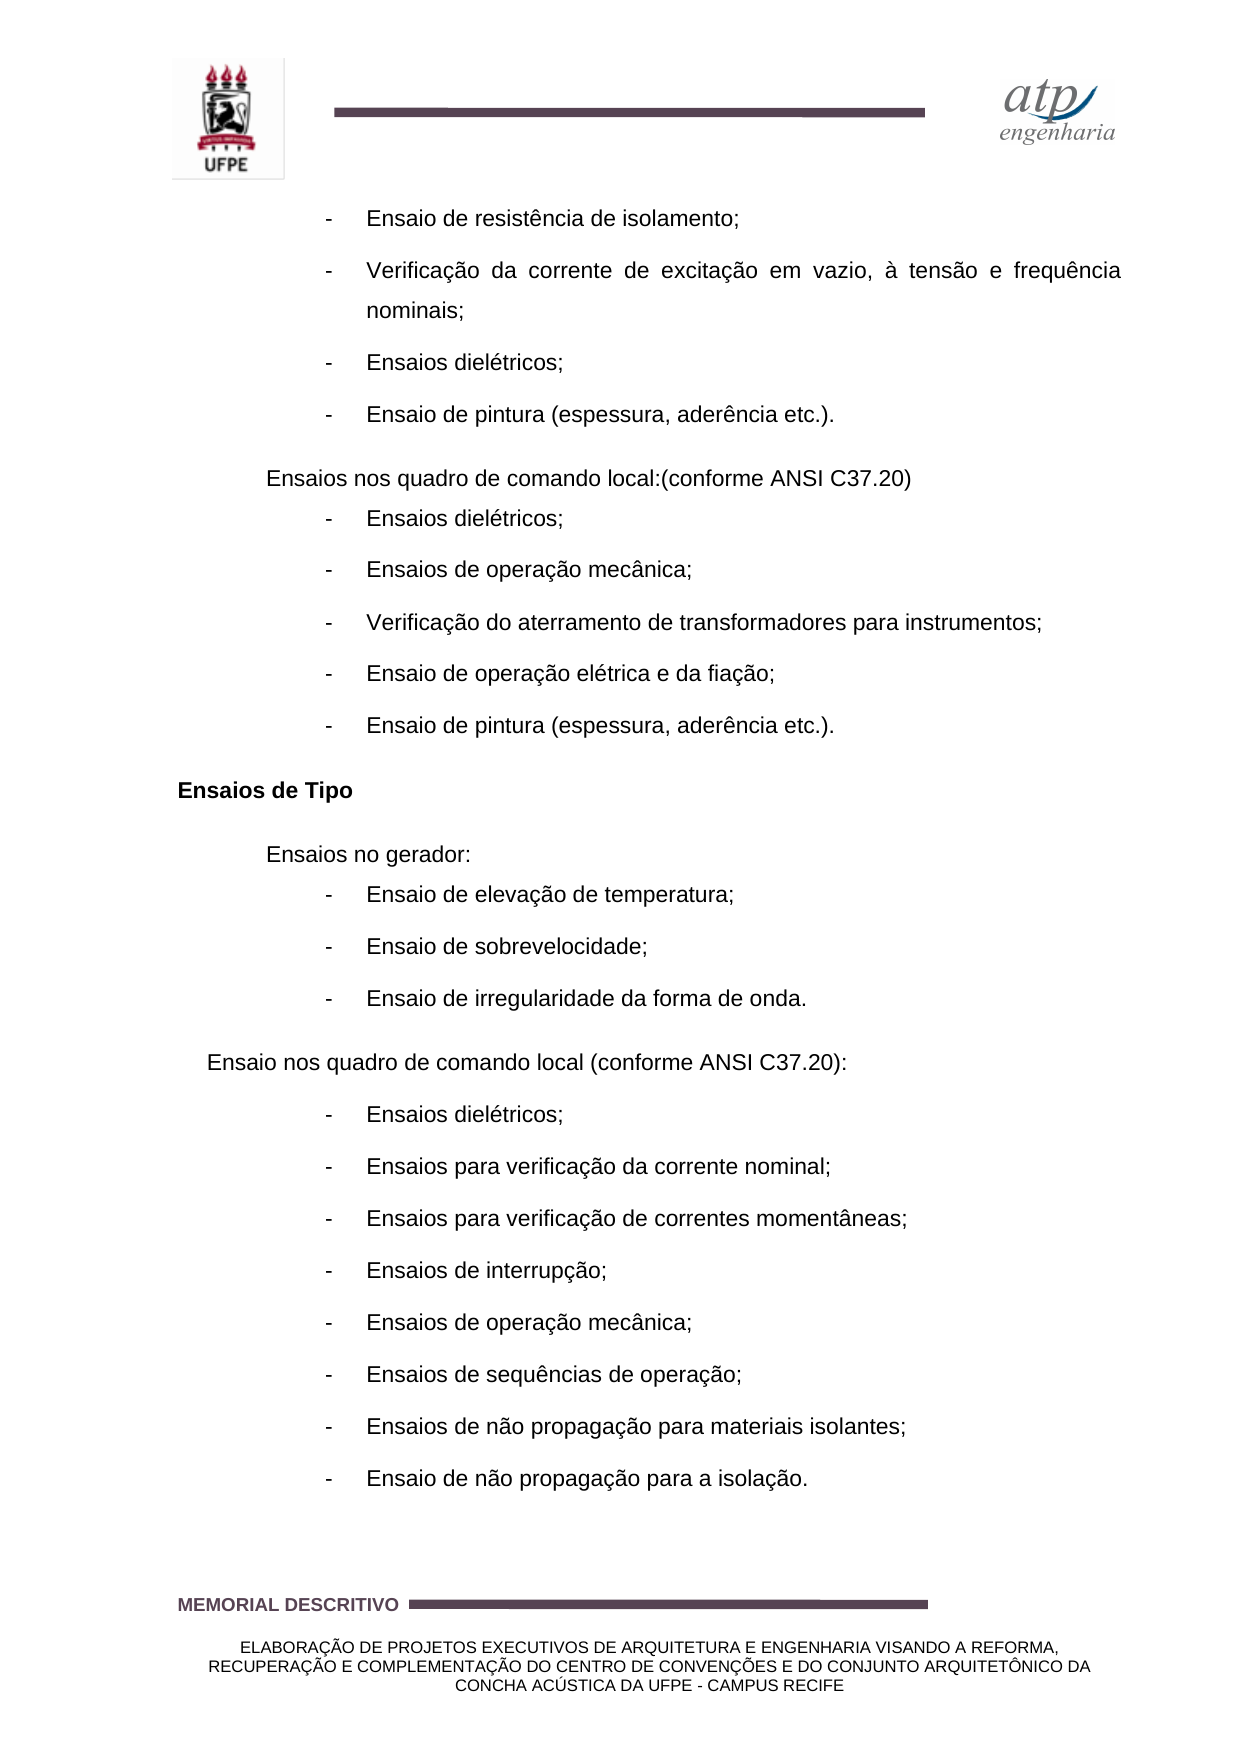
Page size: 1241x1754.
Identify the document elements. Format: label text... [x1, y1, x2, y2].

list Ensaios de sequências de operação; [325, 1361, 1122, 1387]
list Ensaio de irregularidade da forma de onda. [325, 985, 1122, 1011]
list Ensaios de não propagação para materiais isolantes; [325, 1413, 1122, 1439]
list Ensaio de pintura (espessura, aderência etc.). [325, 712, 1122, 739]
list Ensaio de não propagação para a isolação. [325, 1465, 1122, 1491]
list Ensaios para verificação da corrente nominal; [325, 1153, 1122, 1179]
list Verificação do aterramento de transformadores para instrumentos; [325, 608, 1122, 635]
list Ensaio de pintura (espessura, aderência etc.). [325, 401, 1122, 427]
list Ensaios de operação mecânica; [325, 556, 1122, 583]
subtitle Ensaios de Tipo [177, 777, 1122, 803]
text Ensaios no gerador: [177, 841, 1122, 868]
list Ensaios para verificação de correntes momentâneas; [325, 1205, 1122, 1232]
list Ensaio de operação elétrica e da fiação; [325, 660, 1122, 687]
list Ensaios de operação mecânica; [325, 1309, 1122, 1336]
text Ensaio nos quadro de comando local (conforme ANSI C37.20): [207, 1049, 1122, 1076]
list Verificação da corrente de excitação em vazio, à tensão e frequência nominais; [325, 257, 1122, 323]
picture [1000, 79, 1115, 145]
list Ensaios dielétricos; [325, 504, 1122, 531]
picture [172, 58, 286, 181]
list Ensaio de sobrevelocidade; [325, 933, 1122, 959]
list Ensaio de resistência de isolamento; [325, 205, 1122, 231]
text Ensaios nos quadro de comando local:(conforme ANSI C37.20) [177, 465, 1122, 491]
list Ensaios dielétricos; [325, 348, 1122, 375]
list Ensaios dielétricos; [325, 1101, 1122, 1128]
list Ensaios de interrupção; [325, 1257, 1122, 1283]
list Ensaio de elevação de temperatura; [325, 881, 1122, 907]
